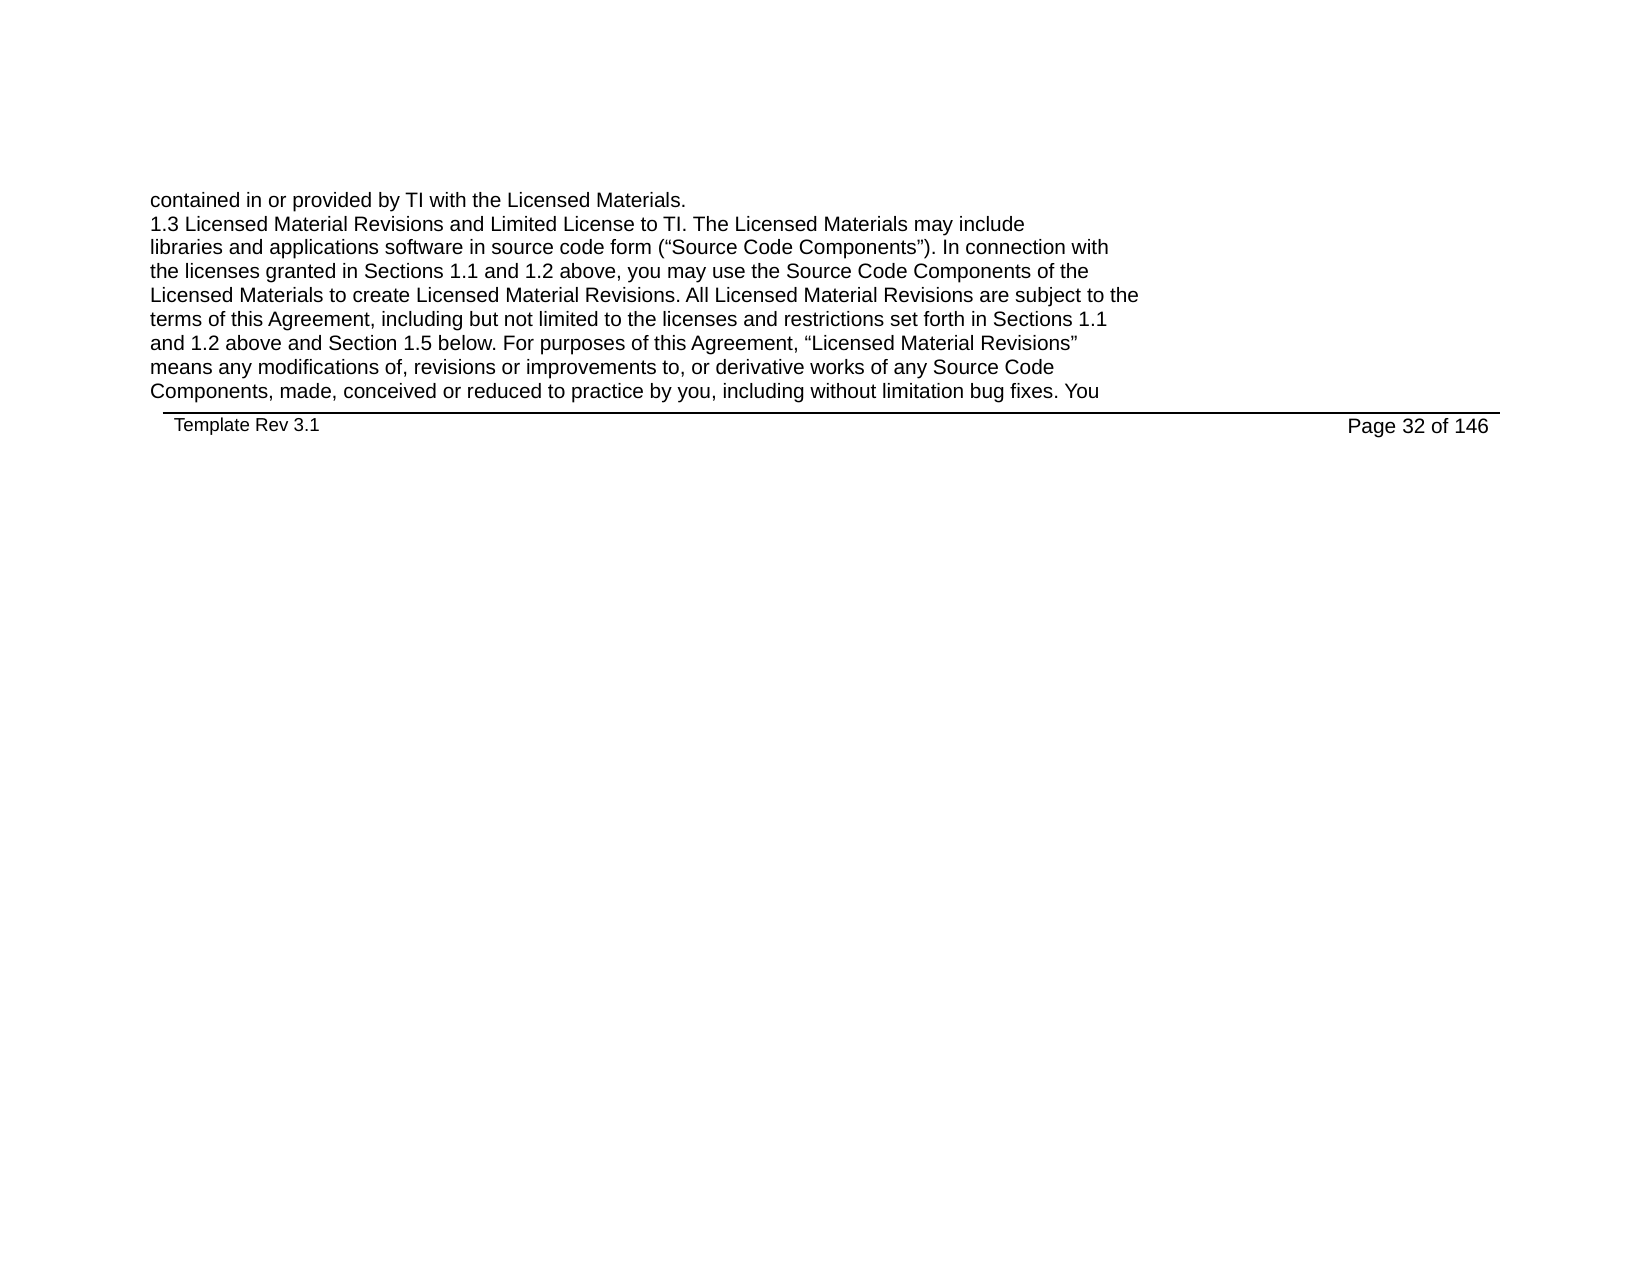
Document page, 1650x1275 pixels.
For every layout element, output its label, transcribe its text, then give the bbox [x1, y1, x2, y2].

text Components, made, conceived or reduced to practice by you, including without limitation bug fixes. You [150, 379, 1500, 403]
text contained in or provided by TI with the Licensed Materials. [150, 187, 1500, 211]
text Licensed Materials to create Licensed Material Revisions. All Licensed Material Revisions are subject to the [150, 283, 1500, 307]
text libraries and applications software in source code form (“Source Code Components”). In connection with [150, 235, 1500, 259]
text terms of this Agreement, including but not limited to the licenses and restrictions set forth in Sections 1.1 [150, 307, 1500, 331]
text and 1.2 above and Section 1.5 below. For purposes of this Agreement, “Licensed Material Revisions” [150, 331, 1500, 355]
text 1.3 Licensed Material Revisions and Limited License to TI. The Licensed Materials may include [150, 211, 1500, 235]
text the licenses granted in Sections 1.1 and 1.2 above, you may use the Source Code Components of the [150, 259, 1500, 283]
text means any modifications of, revisions or improvements to, or derivative works of any Source Code [150, 355, 1500, 379]
